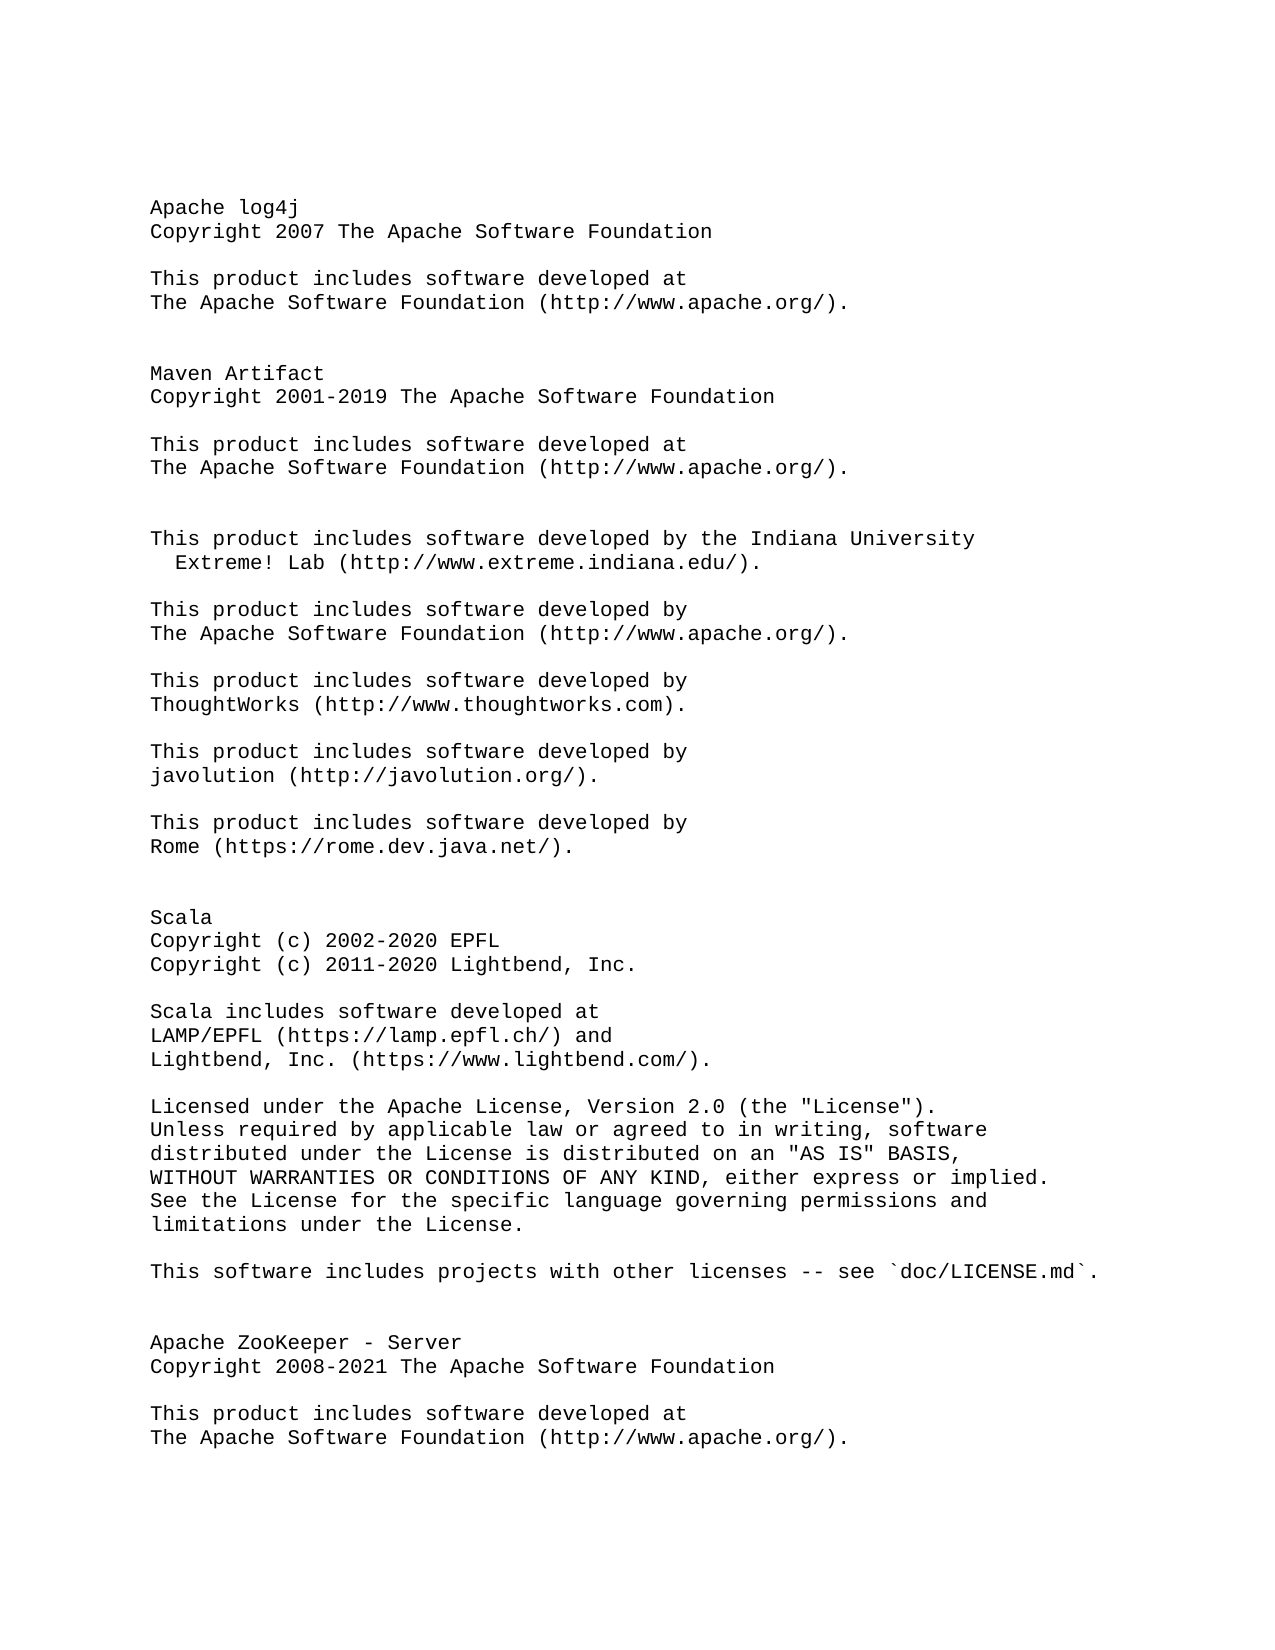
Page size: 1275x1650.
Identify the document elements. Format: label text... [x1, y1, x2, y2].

text This product includes software developed by [150, 741, 1125, 765]
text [150, 1403, 1125, 1427]
text Scala includes software developed at [150, 1001, 1125, 1025]
text javolution (http://javolution.org/). [150, 765, 1125, 788]
text Copyright 2001-2019 The Apache Software Foundation [150, 386, 1125, 410]
text The Apache Software Foundation (http://www.apache.org/). [150, 623, 1125, 647]
text This product includes software developed by [150, 812, 1125, 836]
text LAMP/EPFL (https://lamp.epfl.ch/) and [150, 1025, 1125, 1048]
text This software includes projects with other licenses -- see `doc/LICENSE.md`. [150, 1261, 1125, 1285]
text Unless required by applicable law or agreed to in writing, software [150, 1119, 1125, 1143]
text Copyright 2007 The Apache Software Foundation [150, 221, 1125, 244]
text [150, 1356, 1125, 1379]
text limitations under the License. [150, 1214, 1125, 1238]
text This product includes software developed by the Indiana University [150, 528, 1125, 552]
text WITHOUT WARRANTIES OR CONDITIONS OF ANY KIND, either express or implied. [150, 1167, 1125, 1190]
text Copyright (c) 2011-2020 Lightbend, Inc. [150, 954, 1125, 978]
text See the License for the specific language governing permissions and [150, 1190, 1125, 1214]
text This product includes software developed at [150, 434, 1125, 457]
text Scala [150, 907, 1125, 930]
text The Apache Software Foundation (http://www.apache.org/). [150, 292, 1125, 316]
text Licensed under the Apache License, Version 2.0 (the "License"). [150, 1096, 1125, 1119]
text distributed under the License is distributed on an "AS IS" BASIS, [150, 1143, 1125, 1167]
text Rome (https://rome.dev.java.net/). [150, 836, 1125, 859]
text The Apache Software Foundation (http://www.apache.org/). [150, 457, 1125, 481]
text Lightbend, Inc. (https://www.lightbend.com/). [150, 1048, 1125, 1072]
text Maven Artifact [150, 363, 1125, 386]
text ThoughtWorks (http://www.thoughtworks.com). [150, 694, 1125, 717]
text This product includes software developed at [150, 268, 1125, 292]
text Extreme! Lab (http://www.extreme.indiana.edu/). [150, 552, 1125, 576]
text Apache log4j [150, 197, 1125, 221]
text Apache ZooKeeper - Server [150, 1332, 1125, 1356]
text Copyright (c) 2002-2020 EPFL [150, 930, 1125, 954]
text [150, 1427, 1125, 1451]
text This product includes software developed by [150, 670, 1125, 694]
text This product includes software developed by [150, 599, 1125, 623]
